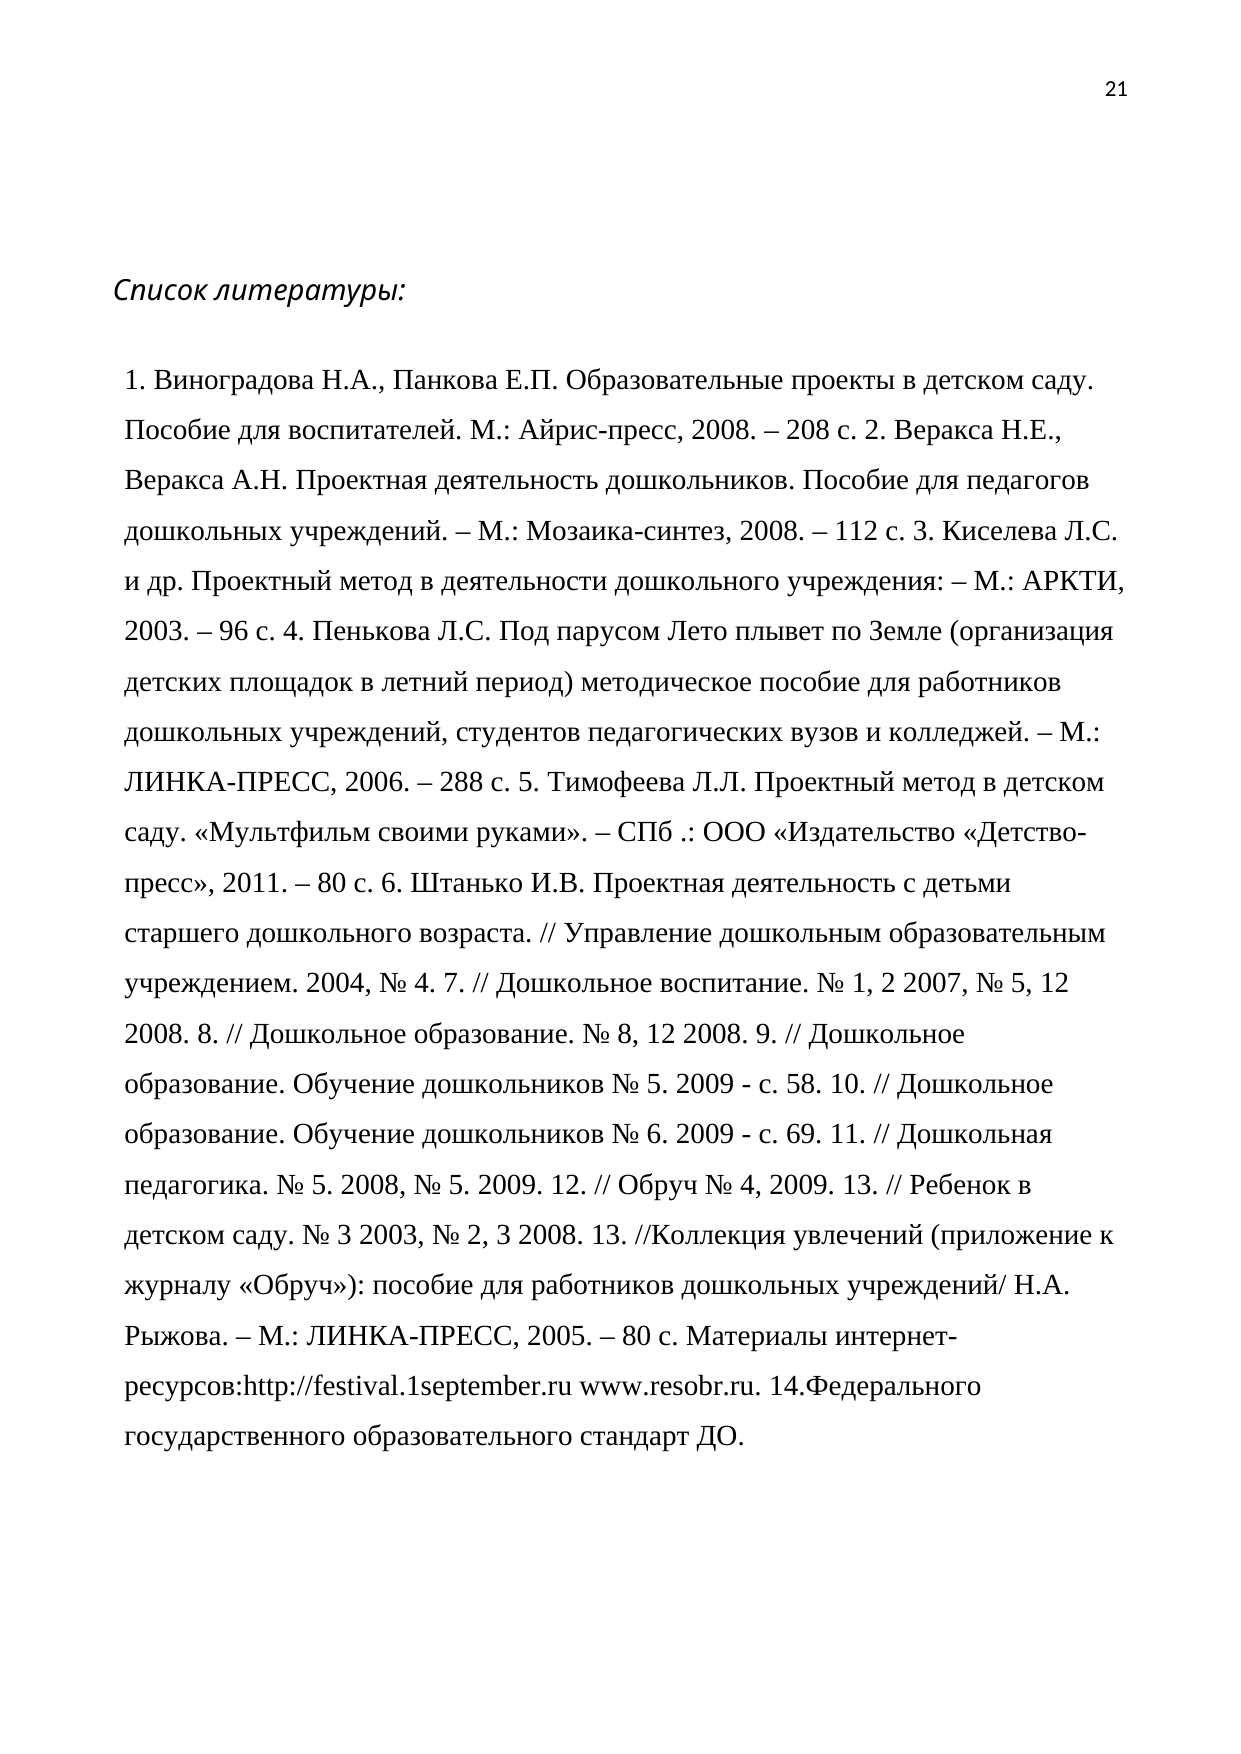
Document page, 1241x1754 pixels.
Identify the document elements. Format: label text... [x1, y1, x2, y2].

text 1. Виноградова Н.А., Панкова Е.П. Образовательные проекты в детском саду. Пособие для воспитателей. М.: Айрис-пресс, 2008. – 208 с. 2. Веракса Н.Е., Веракса А.Н. Проектная деятельность дошкольников. Пособие для педагогов дошкольных учреждений. – М.: Мозаика-синтез, 2008. – 112 с. 3. Киселева Л.С. и др. Проектный метод в деятельности дошкольного учреждения: – М.: АРКТИ, 2003. – 96 с. 4. Пенькова Л.С. Под парусом Лето плывет по Земле (организация детских площадок в летний период) методическое пособие для работников дошкольных учреждений, студентов педагогических вузов и колледжей. – М.: ЛИНКА-ПРЕСС, 2006. – 288 с. 5. Тимофеева Л.Л. Проектный метод в детском саду. «Мультфильм своими руками». – СПб .: ООО «Издательство «Детство-пресс», 2011. – 80 с. 6. Штанько И.В. Проектная деятельность с детьми старшего дошкольного возраста. // Управление дошкольным образовательным учреждением. 2004, № 4. 7. // Дошкольное воспитание. № 1, 2 2007, № 5, 12 2008. 8. // Дошкольное образование. № 8, 12 2008. 9. // Дошкольное образование. Обучение дошкольников № 5. 2009 - с. 58. 10. // Дошкольное образование. Обучение дошкольников № 6. 2009 - с. 69. 11. // Дошкольная педагогика. № 5. 2008, № 5. 2009. 12. // Обруч № 4, 2009. 13. // Ребенок в детском саду. № 3 2003, № 2, 3 2008. 13. //Коллекция увлечений (приложение к журналу «Обруч»): пособие для работников дошкольных учреждений/ Н.А. Рыжова. – М.: ЛИНКА-ПРЕСС, 2005. – 80 c. Материалы интернет- ресурсов:http://festival.1september.ru www.resobr.ru. 14.Федерального государственного образовательного стандарт ДО. [124, 362, 1128, 1452]
subtitle Список литературы: [112, 269, 1128, 309]
